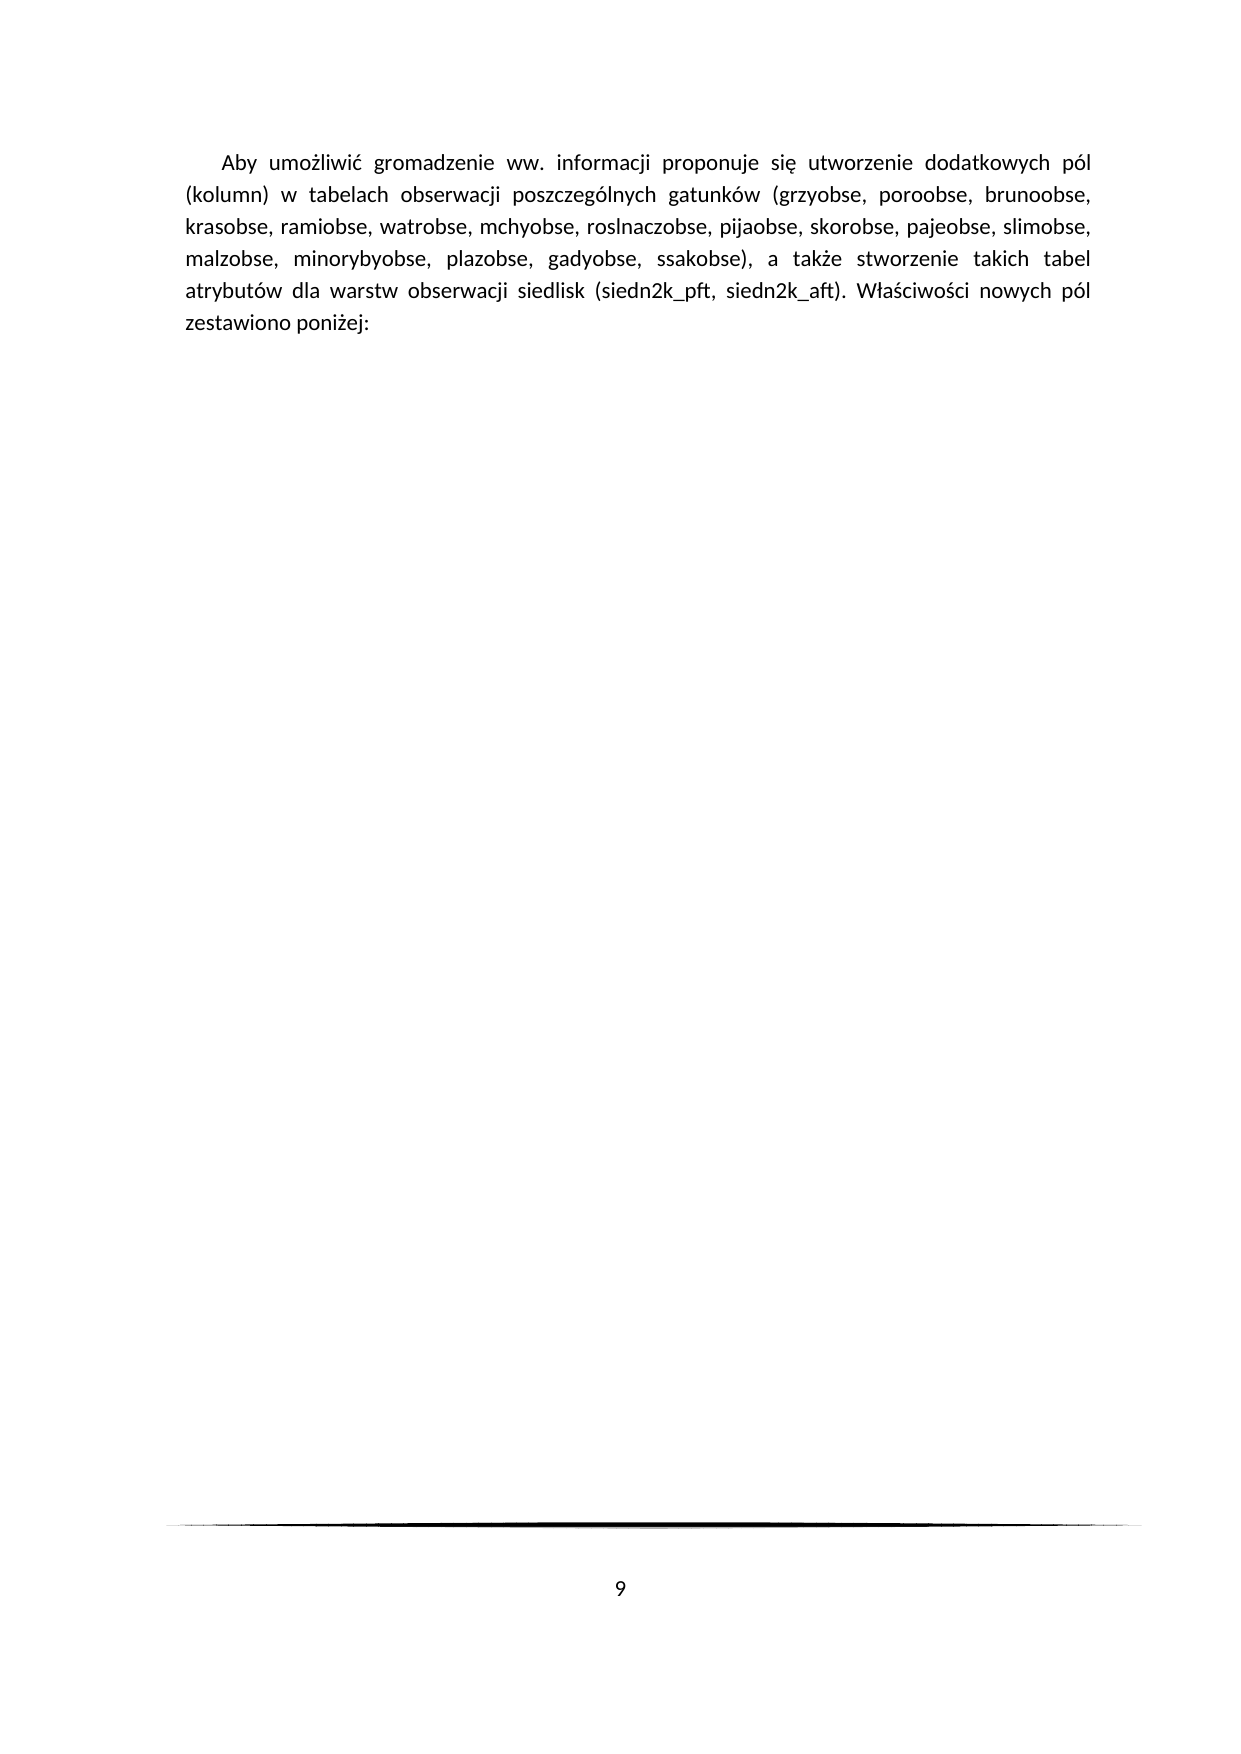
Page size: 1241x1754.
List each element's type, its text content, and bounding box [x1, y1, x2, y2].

picture [166, 1521, 1142, 1529]
text Aby umożliwić gromadzenie ww. informacji proponuje się utworzenie dodatkowych pól (kolumn) w tabelach obserwacji poszczególnych gatunków (grzyobse, poroobse, brunoobse, krasobse, ramiobse, watrobse, mchyobse, roslnaczobse, pijaobse, skorobse, pajeobse, slimobse, malzobse, minorybyobse, plazobse, gadyobse, ssakobse), a także stworzenie takich tabel atrybutów dla warstw obserwacji siedlisk (siedn2k_pft, siedn2k_aft). Właściwości nowych pól zestawiono poniżej: [185, 148, 1093, 337]
